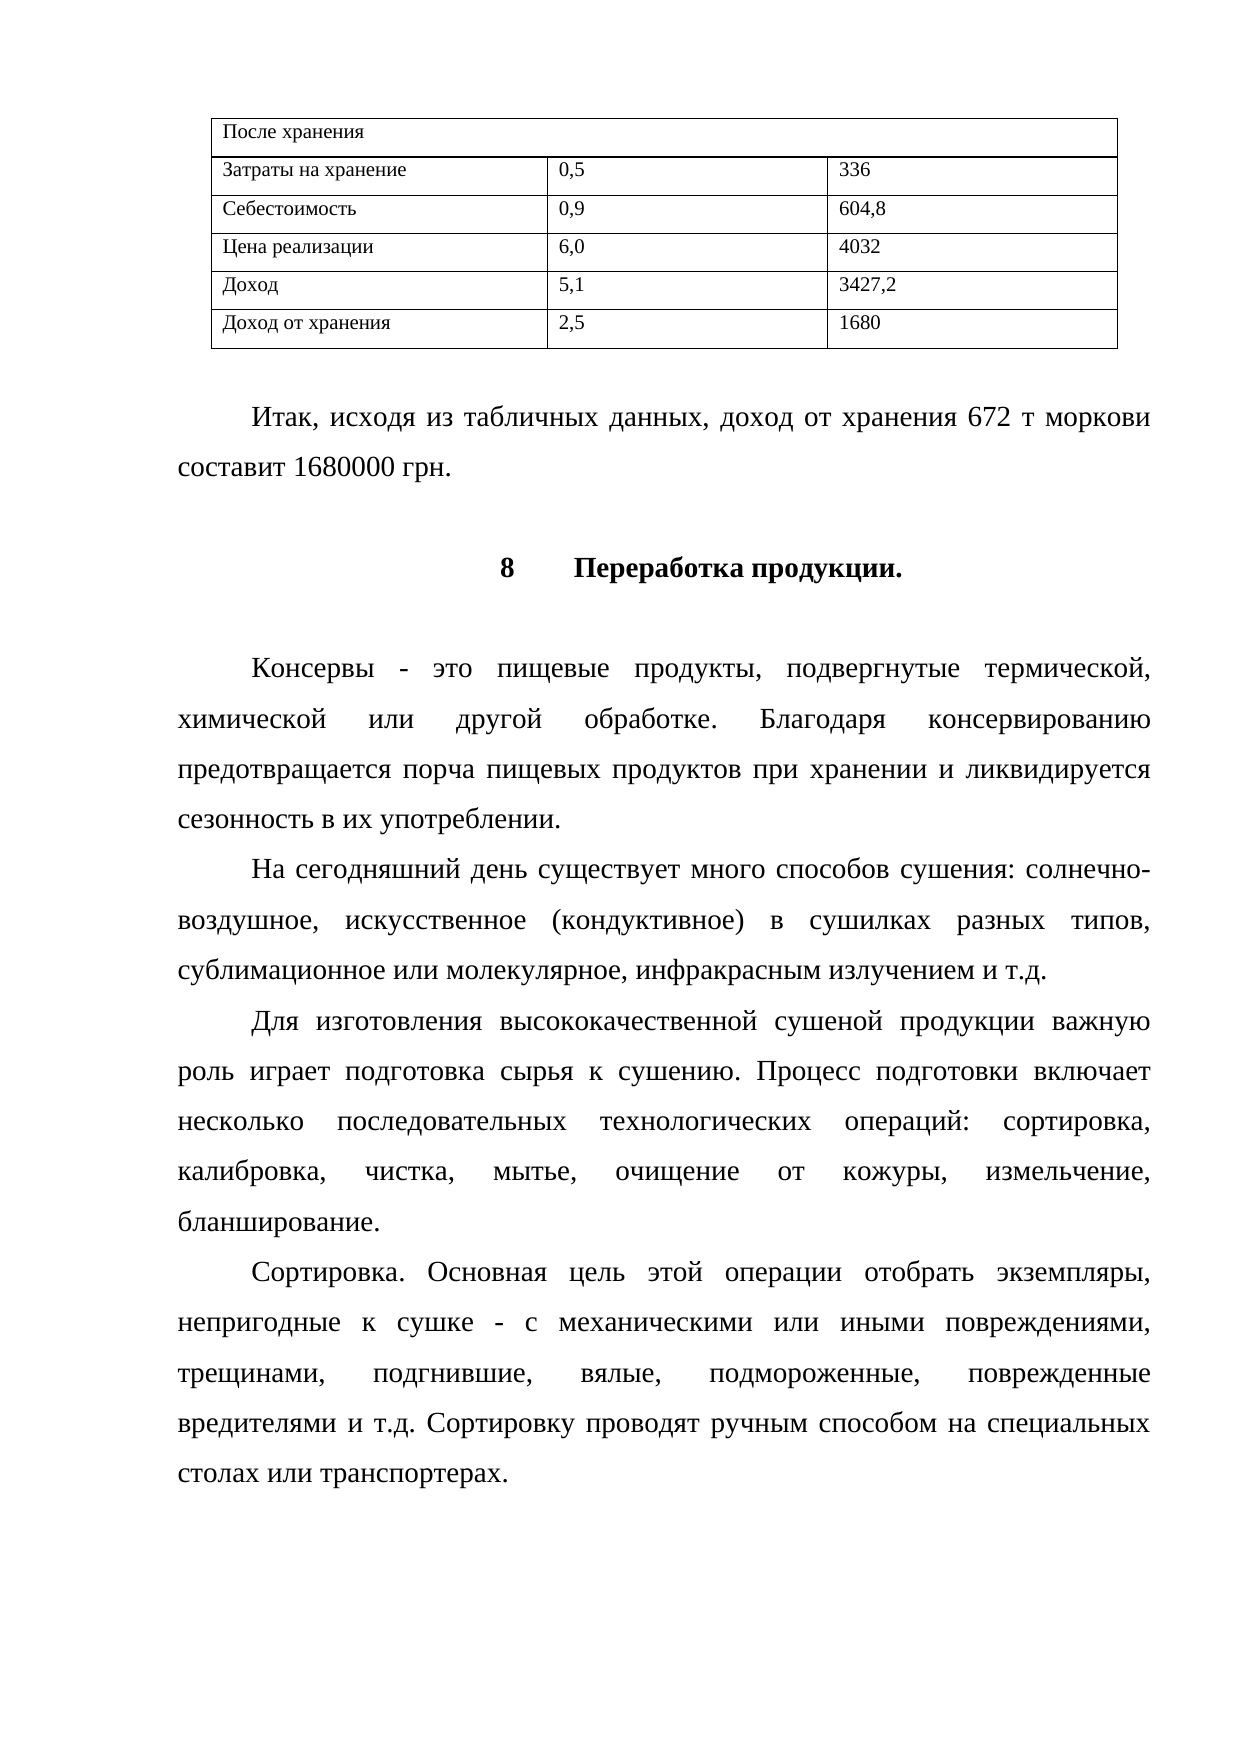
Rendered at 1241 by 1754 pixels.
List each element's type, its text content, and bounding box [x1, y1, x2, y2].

table_cell 4032 [828, 234, 1117, 271]
text На сегодняшний день существует много способов сушения: солнечно-воздушное, искусственное (кондуктивное) в сушилках разных типов, сублимационное или молекулярное, инфракрасным излучением и т.д. [177, 852, 1152, 986]
table_cell Затраты на хранение [212, 158, 547, 194]
table_cell 0,9 [548, 196, 827, 233]
text Сортировка. Основная цель этой операции отобрать экземпляры, непригодные к сушке - с механическими или иными повреждениями, трещинами, подгнившие, вялые, подмороженные, поврежденные вредителями и т.д. Сортировку проводят ручным способом на специальных столах или транспортерах. [177, 1254, 1152, 1489]
table_cell 336 [828, 158, 1117, 194]
list Переработка продукции. [177, 550, 1152, 583]
table_cell 2,5 [548, 310, 827, 347]
table_cell 604,8 [828, 196, 1117, 233]
table_cell Доход [212, 272, 547, 309]
list Итак, исходя из табличных данных, доход от хранения 672 т моркови составит 1680000 грн. [177, 399, 1152, 483]
table_cell 1680 [828, 310, 1117, 347]
table_cell 5,1 [548, 272, 827, 309]
table_cell 6,0 [548, 234, 827, 271]
text Для изготовления высококачественной сушеной продукции важную роль играет подготовка сырья к сушению. Процесс подготовки включает несколько последовательных технологических операций: сортировка, калибровка, чистка, мытье, очищение от кожуры, измельчение, бланширование. [177, 1003, 1152, 1237]
table_cell Цена реализации [212, 234, 547, 271]
table_cell После хранения [212, 119, 1117, 156]
list Консервы - это пищевые продукты, подвергнутые термической, химической или другой обработке. Благодаря консервированию предотвращается порча пищевых продуктов при хранении и ликвидируется сезонность в их употреблении. [177, 650, 1152, 835]
table_cell 0,5 [548, 158, 827, 194]
table_cell Себестоимость [212, 196, 547, 233]
table_cell 3427,2 [828, 272, 1117, 309]
table_cell Доход от хранения [212, 310, 547, 347]
